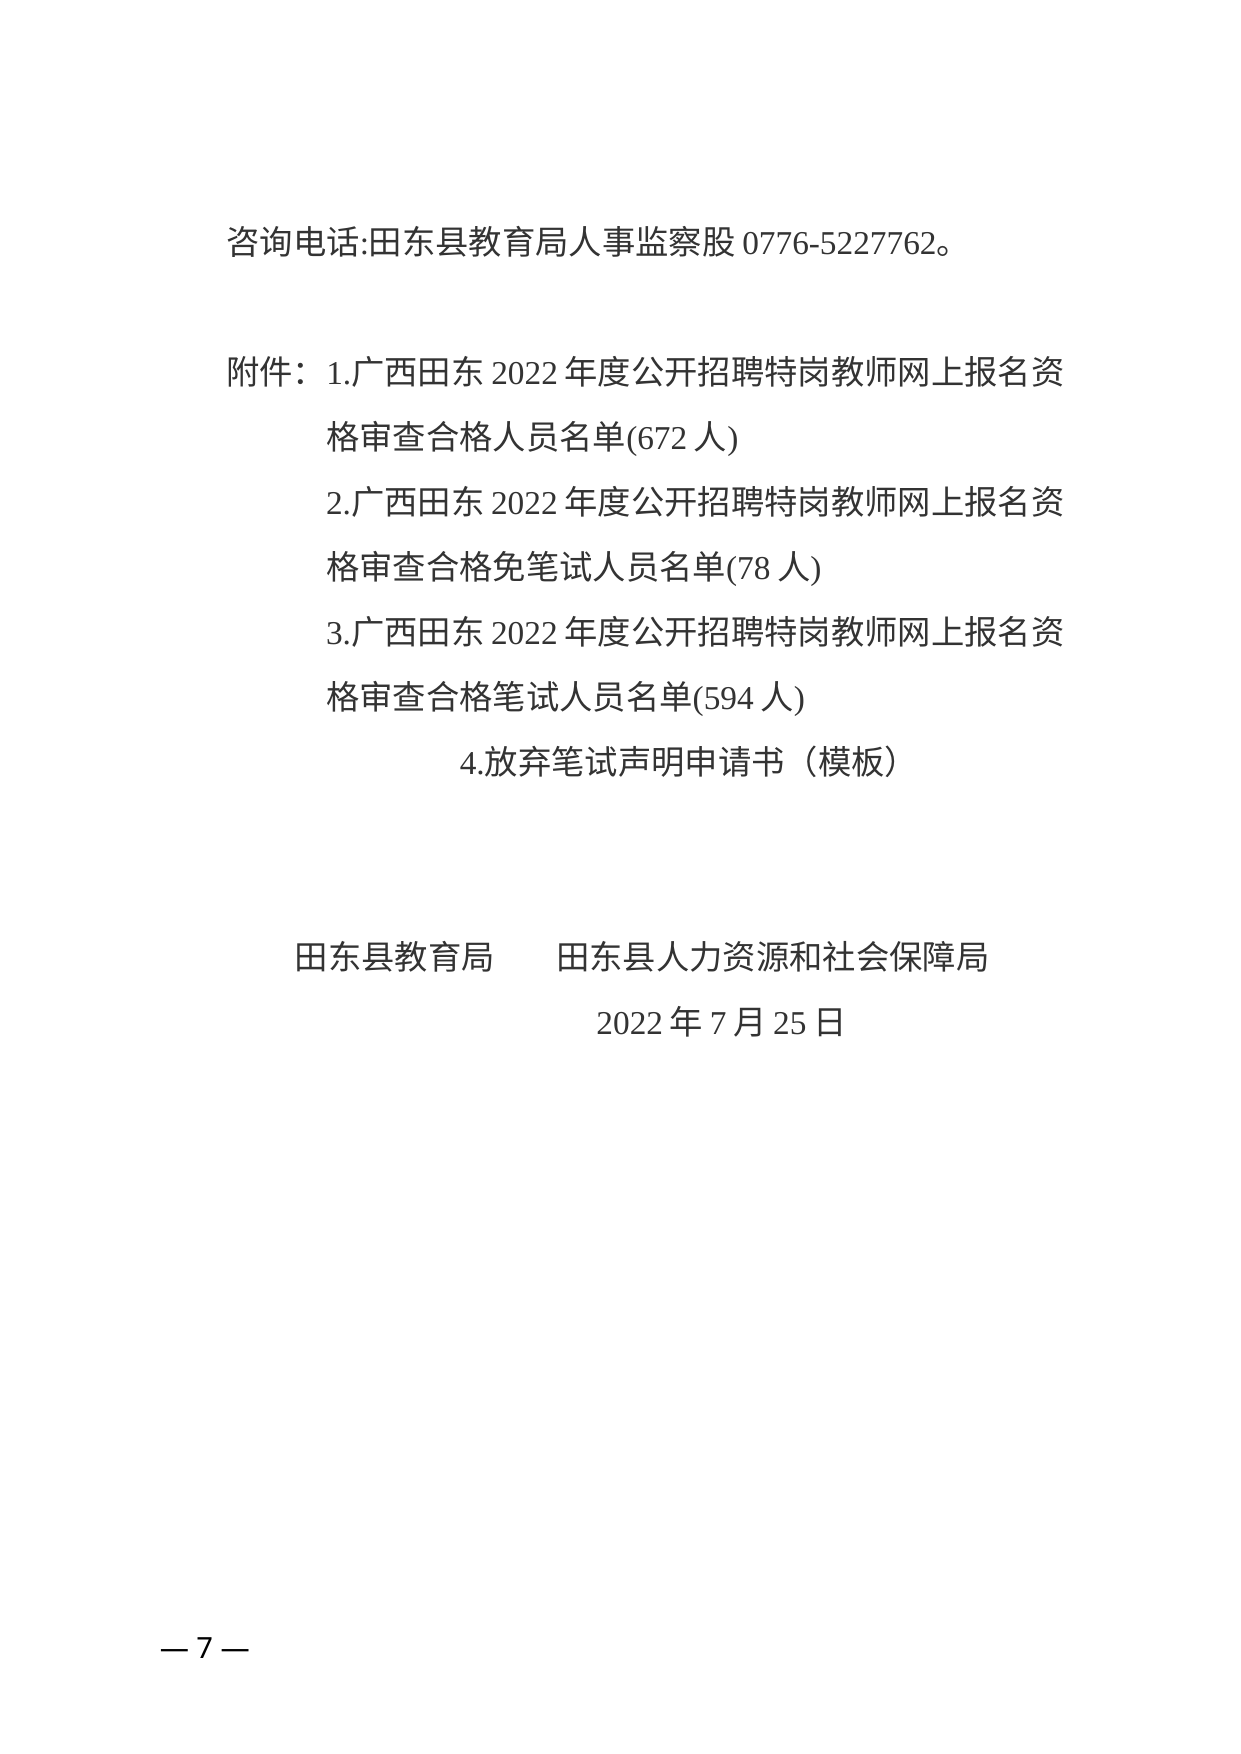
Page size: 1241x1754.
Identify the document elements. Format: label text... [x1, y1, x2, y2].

text 3.广西田东2022年度公开招聘特岗教师网上报名资格审查合格笔试人员名单(594人) [326, 598, 1081, 728]
text 2022年7月25日 [159, 988, 1081, 1053]
text 4.放弃笔试声明申请书（模板） [159, 728, 1081, 793]
text 田东县教育局 田东县人力资源和社会保障局 [159, 923, 1081, 988]
text 2.广西田东2022年度公开招聘特岗教师网上报名资格审查合格免笔试人员名单(78人) [326, 468, 1081, 598]
text 咨询电话:田东县教育局人事监察股0776-5227762。 [159, 208, 1081, 273]
text 附件：1.广西田东2022年度公开招聘特岗教师网上报名资格审查合格人员名单(672人) [226, 338, 1081, 468]
